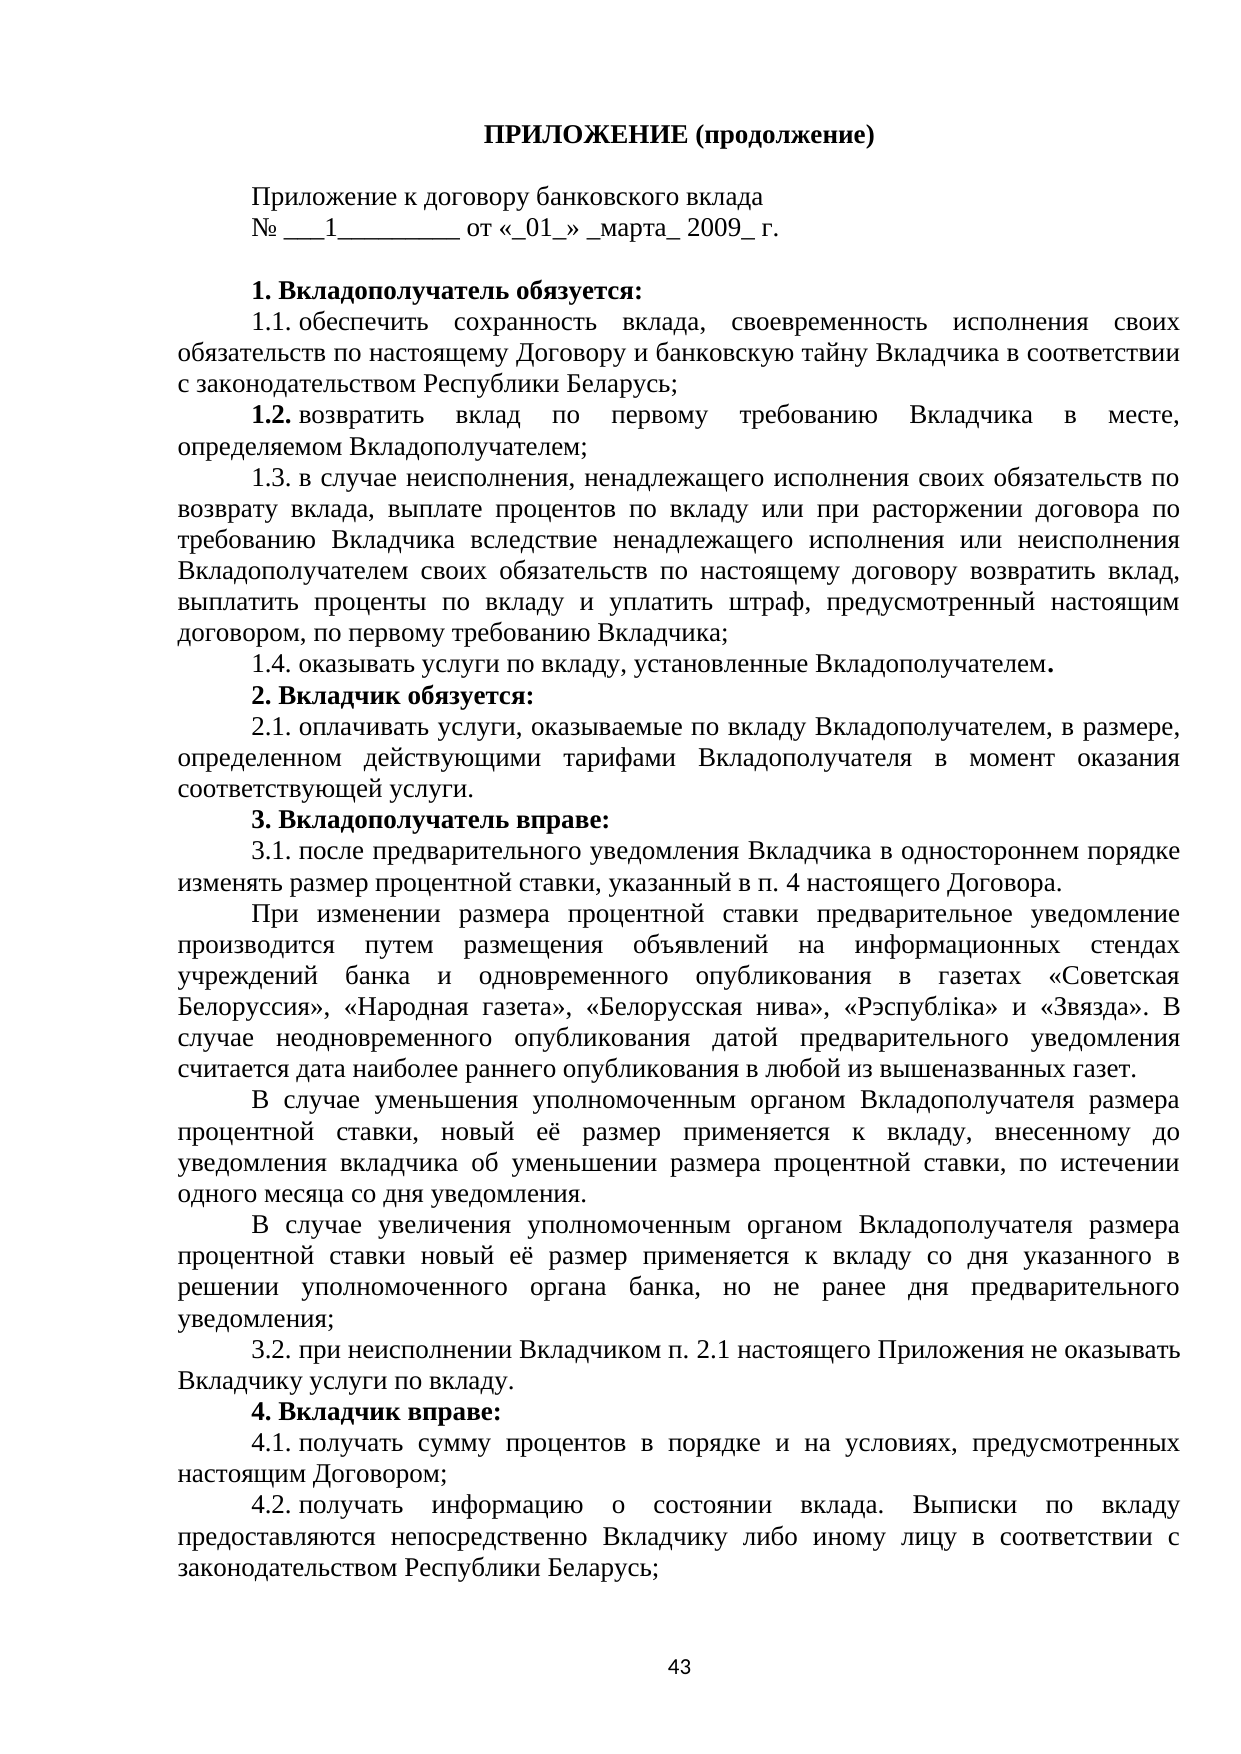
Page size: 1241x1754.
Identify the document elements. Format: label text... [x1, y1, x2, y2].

text Приложение к договору банковского вклада [177, 180, 1181, 212]
text При изменении размера процентной ставки предварительное уведомление производится путем размещения объявлений на информационных стендах учреждений банка и одновременного опубликования в газетах «Советская Белоруссия», «Народная газета», «Белорусская нива», «Рэспублiка» и «Звязда». В случае неодновременного опубликования датой предварительного уведомления считается дата наиболее раннего опубликования в любой из вышеназванных газет. [177, 897, 1181, 1084]
text 3.1. после предварительного уведомления Вкладчика в одностороннем порядке изменять размер процентной ставки, указанный в п. 4 настоящего Договора. [177, 834, 1181, 897]
text ПРИЛОЖЕНИЕ (продолжение) [177, 118, 1181, 149]
text 4. Вкладчик вправе: [177, 1395, 1181, 1426]
text 1.3. в случае неисполнения, ненадлежащего исполнения своих обязательств по возврату вклада, выплате процентов по вкладу или при расторжении договора по требованию Вкладчика вследствие ненадлежащего исполнения или неисполнения Вкладополучателем своих обязательств по настоящему договору возвратить вклад, выплатить проценты по вкладу и уплатить штраф, предусмотренный настоящим договором, по первому требованию Вкладчика; [177, 461, 1181, 648]
text 3.2. при неисполнении Вкладчиком п. 2.1 настоящего Приложения не оказывать Вкладчику услуги по вкладу. [177, 1333, 1181, 1395]
text В случае уменьшения уполномоченным органом Вкладополучателя размера процентной ставки, новый её размер применяется к вкладу, внесенному до уведомления вкладчика об уменьшении размера процентной ставки, по истечении одного месяца со дня уведомления. [177, 1084, 1181, 1208]
text 1. Вкладополучатель обязуется: [177, 274, 1181, 305]
text 2.1. оплачивать услуги, оказываемые по вкладу Вкладополучателем, в размере, определенном действующими тарифами Вкладополучателя в момент оказания соответствующей услуги. [177, 710, 1181, 803]
text 4.1. получать сумму процентов в порядке и на условиях, предусмотренных настоящим Договором; [177, 1426, 1181, 1488]
text 4.2. получать информацию о состоянии вклада. Выписки по вкладу предоставляются непосредственно Вкладчику либо иному лицу в соответствии с законодательством Республики Беларусь; [177, 1488, 1181, 1582]
text № ___1_________ от «_01_» _марта_ 2009_ г. [177, 212, 1181, 243]
text 3. Вкладополучатель вправе: [177, 803, 1181, 834]
text 1.2. возвратить вклад по первому требованию Вкладчика в месте, определяемом Вкладополучателем; [177, 398, 1181, 461]
text 1.1. обеспечить сохранность вклада, своевременность исполнения своих обязательств по настоящему Договору и банковскую тайну Вкладчика в соответствии с законодательством Республики Беларусь; [177, 305, 1181, 398]
text В случае увеличения уполномоченным органом Вкладополучателя размера процентной ставки новый её размер применяется к вкладу со дня указанного в решении уполномоченного органа банка, но не ранее дня предварительного уведомления; [177, 1208, 1181, 1333]
text 1.4. оказывать услуги по вкладу, установленные Вкладополучателем. [177, 648, 1181, 679]
text 2. Вкладчик обязуется: [177, 679, 1181, 710]
